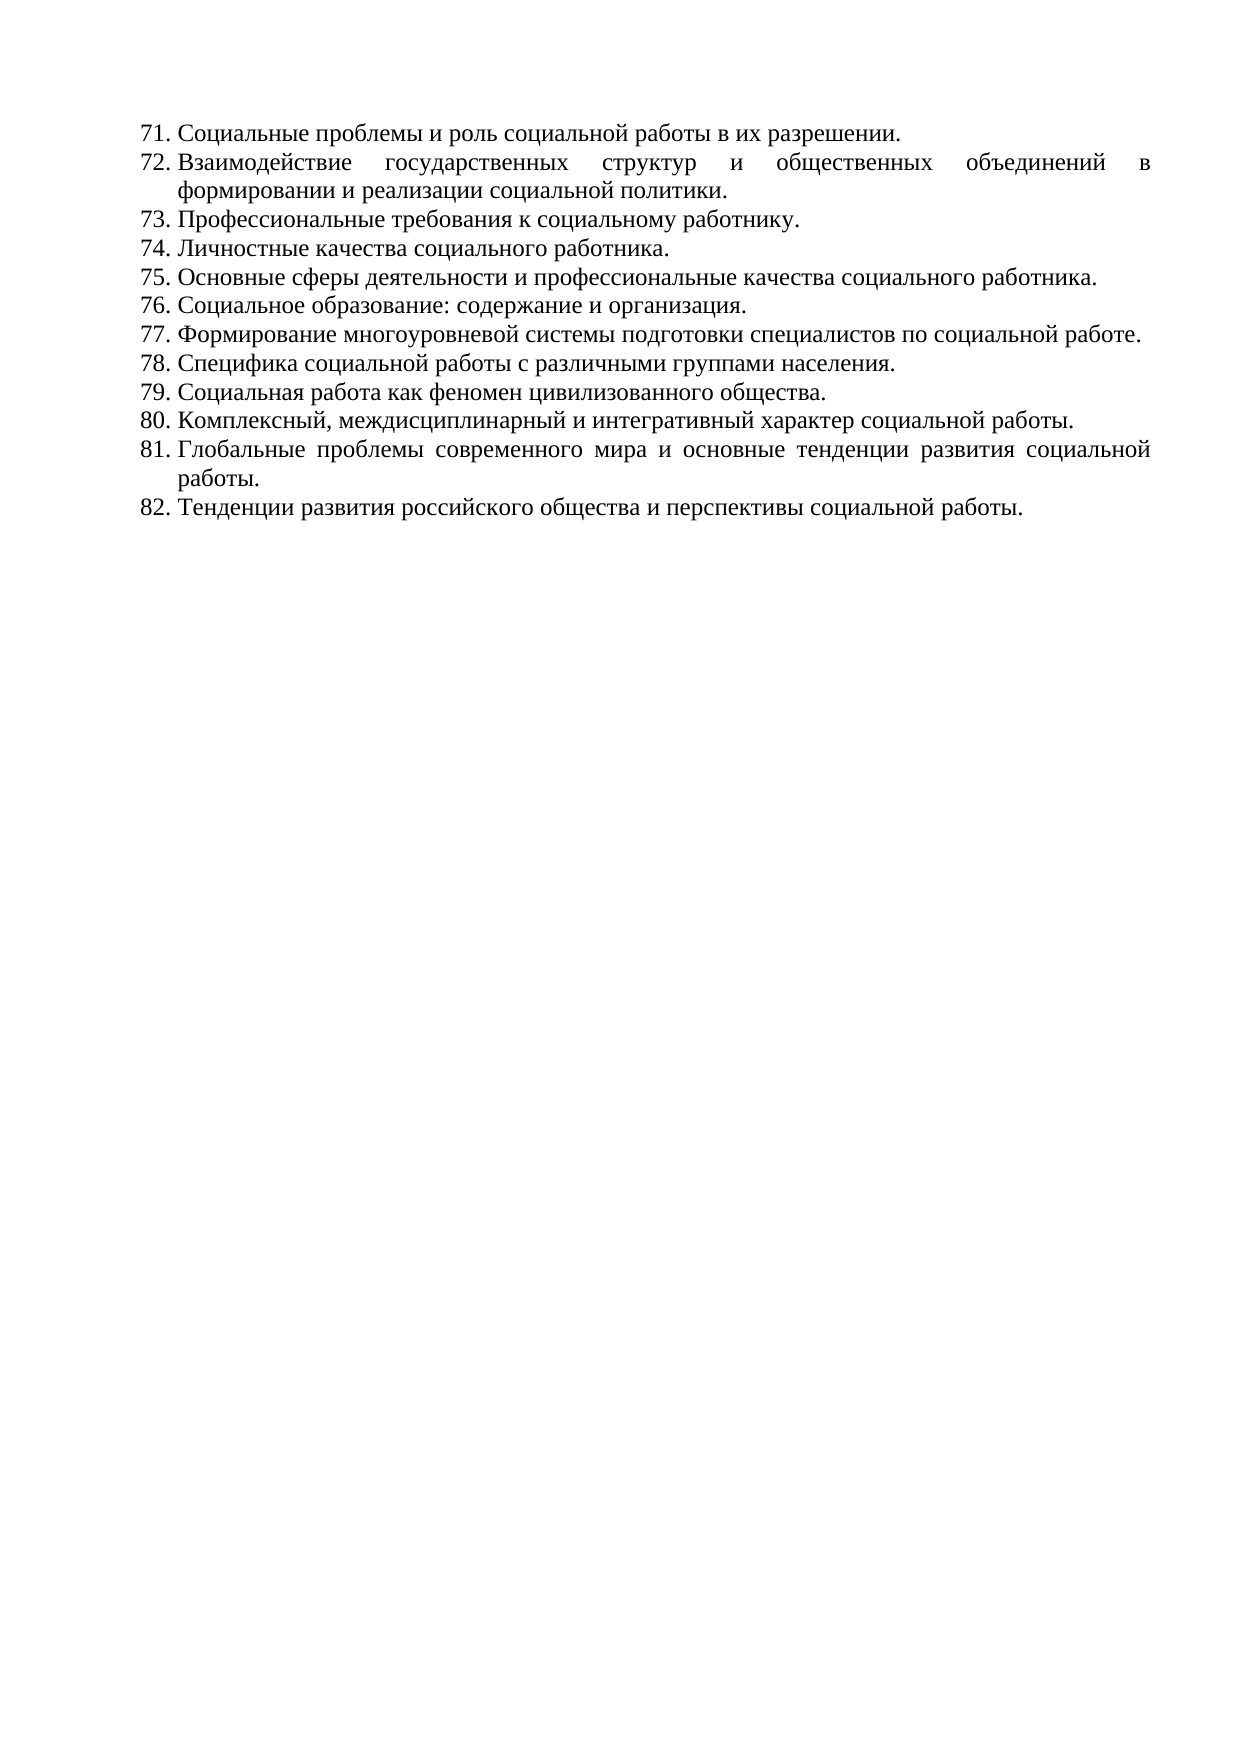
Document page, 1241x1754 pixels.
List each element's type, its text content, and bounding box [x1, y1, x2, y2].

list Профессиональные требования к социальному работнику. [140, 204, 1152, 233]
list Глобальные проблемы современного мира и основные тенденции развития социальной работы. [140, 434, 1152, 492]
list Тенденции развития российского общества и перспективы социальной работы. [140, 492, 1152, 521]
list Основные сферы деятельности и профессиональные качества социального работника. [140, 262, 1152, 291]
list Социальная работа как феномен цивилизованного общества. [140, 377, 1152, 406]
list Формирование многоуровневой системы подготовки специалистов по социальной работе. [140, 319, 1152, 348]
list Социальные проблемы и роль социальной работы в их разрешении. [140, 118, 1152, 147]
list Личностные качества социального работника. [140, 233, 1152, 262]
list Специфика социальной работы с различными группами населения. [140, 348, 1152, 377]
list Взаимодействие государственных структур и общественных объединений в формировании и реализации социальной политики. [140, 147, 1152, 204]
list Комплексный, междисциплинарный и интегративный характер социальной работы. [140, 406, 1152, 434]
list Социальное образование: содержание и организация. [140, 291, 1152, 319]
